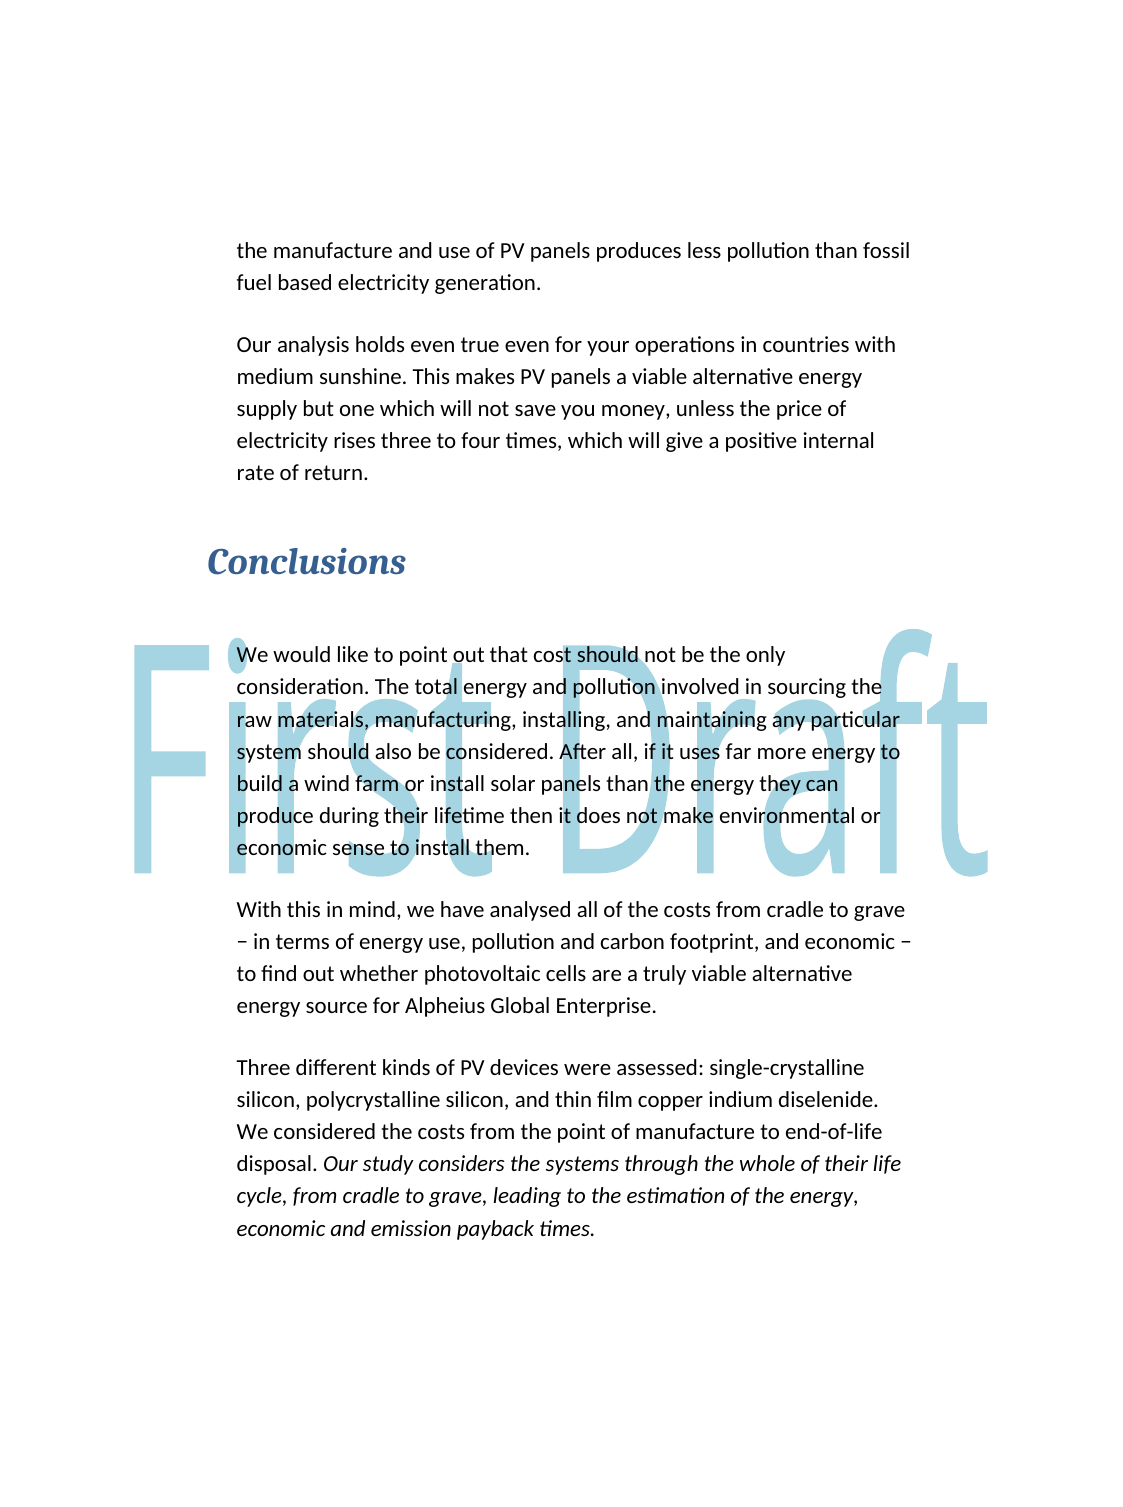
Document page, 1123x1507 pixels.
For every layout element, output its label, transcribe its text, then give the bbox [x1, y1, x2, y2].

subtitle Conclusions [207, 541, 915, 584]
text Three different kinds of PV devices were assessed: single-crystalline silicon, polycrystalline silicon, and thin film copper indium diselenide. We considered the costs from the point of manufacture to end-of-life disposal. Our study considers the systems through the whole of their life cycle, from cradle to grave, leading to the estimation of the energy, economic and emission payback times. [236, 1053, 915, 1242]
text We would like to point out that cost should not be the only consideration. The total energy and pollution involved in sourcing the raw materials, manufacturing, installing, and maintaining any particular system should also be considered. After all, if it uses far more energy to build a wind farm or install solar panels than the energy they can produce during their lifetime then it does not make environmental or economic sense to install them. [236, 640, 915, 861]
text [236, 236, 915, 296]
text With this in mind, we have analysed all of the costs from cradle to grave − in terms of energy use, pollution and carbon footprint, and economic − to find out whether photovoltaic cells are a truly viable alternative energy source for Alpheius Global Enterprise. [236, 895, 915, 1019]
text Our analysis holds even true even for your operations in countries with medium sunshine. This makes PV panels a viable alternative energy supply but one which will not save you money, unless the price of electricity rises three to four times, which will give a positive internal rate of return. [236, 330, 915, 487]
